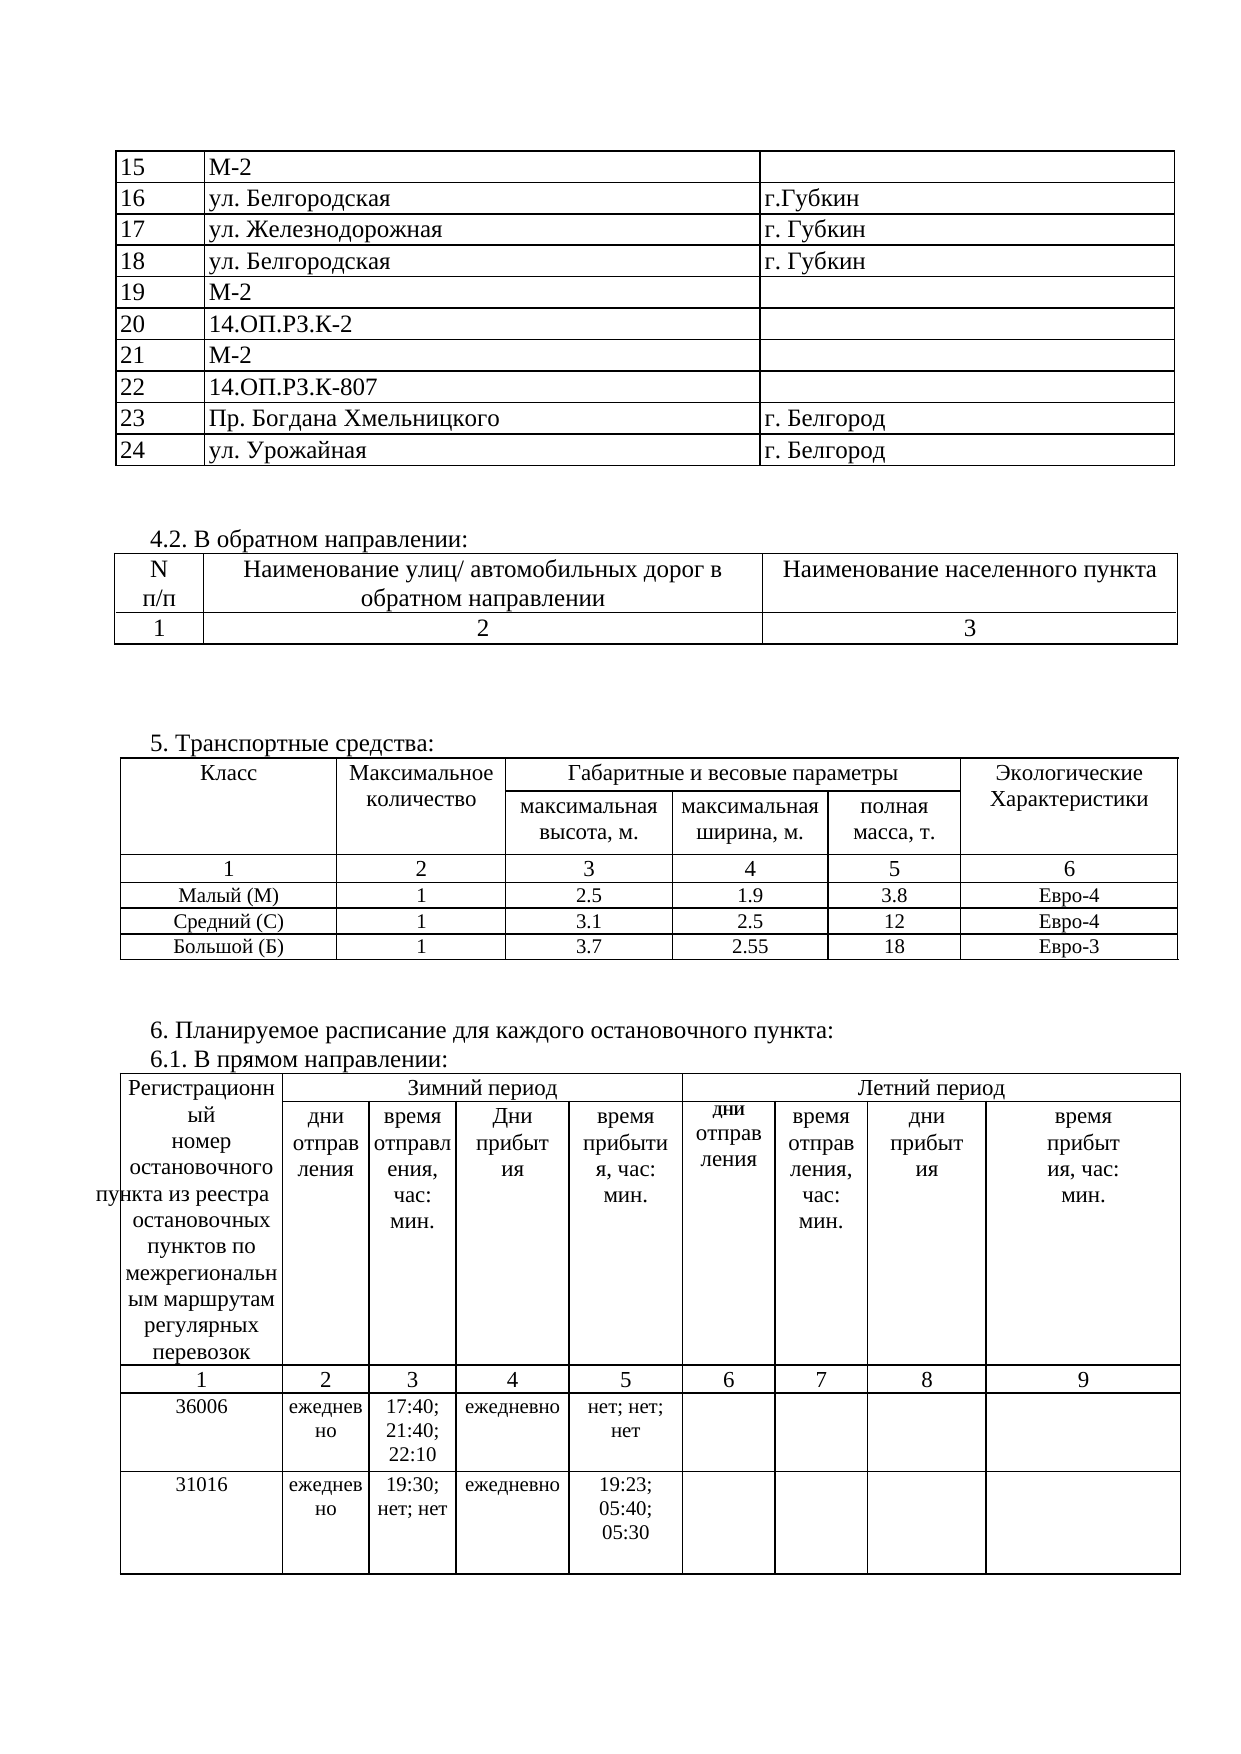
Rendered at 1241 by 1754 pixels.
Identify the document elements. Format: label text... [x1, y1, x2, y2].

table_cell [987, 1472, 1180, 1573]
table_cell 9 [987, 1366, 1180, 1392]
table_cell полная масса, т. [829, 792, 960, 854]
table_cell 1 [337, 883, 505, 907]
table_cell нет; нет; нет [570, 1394, 682, 1471]
table_cell [987, 1394, 1180, 1471]
table_cell г.Губкин [761, 183, 1174, 213]
table_cell 24 [117, 435, 204, 464]
table_cell 3.7 [506, 935, 672, 958]
table_cell Евро-4 [961, 909, 1177, 933]
table_cell [776, 1472, 867, 1573]
table_cell 3 [506, 855, 672, 882]
table_cell 3.1 [506, 909, 672, 933]
table_cell 20 [117, 309, 204, 339]
table_cell 5 [829, 855, 960, 882]
table_cell 36006 [121, 1394, 282, 1471]
table_cell ул. Белгородская [205, 246, 759, 276]
table_cell максимальная высота, м. [506, 792, 672, 854]
table_header Габаритные и весовые параметры [506, 759, 960, 790]
table_cell Дни прибыт ия [457, 1102, 568, 1364]
table_cell Средний (С) [121, 909, 336, 933]
table_cell [761, 152, 1174, 181]
table_cell 1 [121, 1366, 282, 1392]
table_header Наименование улиц/ автомобильных дорог в обратном направлении [204, 554, 762, 611]
table_header Наименование населенного пункта [763, 554, 1177, 611]
table_cell 17 [117, 215, 204, 244]
table_cell 12 [829, 909, 960, 933]
table_cell 14.ОП.РЗ.К-807 [205, 372, 759, 402]
table_cell 2 [204, 613, 762, 643]
text 5. Транспортные средства: [150, 728, 1090, 757]
table_cell г. Белгород [761, 435, 1174, 464]
table_cell 1.9 [673, 883, 827, 907]
table_cell Евро-4 [961, 883, 1177, 907]
table_cell [868, 1394, 985, 1471]
table_cell 6 [961, 855, 1177, 882]
table_cell Пр. Богдана Хмельницкого [205, 403, 759, 433]
table_cell время отправл ения, час: мин. [370, 1102, 455, 1364]
table_cell Евро-3 [961, 935, 1177, 958]
table_cell 7 [776, 1366, 867, 1392]
table_cell ДНИ отправ ления [683, 1102, 774, 1364]
table_cell 3 [370, 1366, 455, 1392]
table_header Класс [121, 759, 336, 854]
table_cell [868, 1472, 985, 1573]
table_cell ул. Белгородская [205, 183, 759, 213]
table_cell ежедневно [283, 1472, 368, 1573]
text 6. Планируемое расписание для каждого остановочного пункта: [150, 1015, 1090, 1044]
table_cell [761, 277, 1174, 307]
table_cell 21 [117, 340, 204, 370]
table_cell [761, 309, 1174, 339]
table_cell г. Губкин [761, 246, 1174, 276]
table_cell максимальная ширина, м. [673, 792, 827, 854]
table_cell время прибыт ия, час: мин. [987, 1102, 1180, 1364]
table_cell 2 [283, 1366, 368, 1392]
table_cell дни прибыт ия [868, 1102, 985, 1364]
table_header N п/п [115, 554, 203, 611]
table_cell 5 [570, 1366, 682, 1392]
table_cell 1 [337, 909, 505, 933]
table_cell М-2 [205, 277, 759, 307]
table_cell ул. Урожайная [205, 435, 759, 464]
table_cell 1 [337, 935, 505, 958]
table_cell [776, 1394, 867, 1471]
table_cell 19:23; 05:40; 05:30 [570, 1472, 682, 1573]
table_cell 16 [117, 183, 204, 213]
table_cell 2.55 [673, 935, 827, 958]
table_cell ежедневно [457, 1472, 568, 1573]
table_cell 2.5 [673, 909, 827, 933]
table_cell [683, 1472, 774, 1573]
table_cell 22 [117, 372, 204, 402]
table_cell 19:30; нет; нет [370, 1472, 455, 1573]
table_cell 31016 [121, 1472, 282, 1573]
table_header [121, 1074, 282, 1364]
table_cell 3 [763, 611, 1177, 643]
table_header Максимальное количество [337, 759, 505, 854]
table_header Зимний период [283, 1074, 682, 1101]
table_cell Малый (М) [121, 883, 336, 907]
table_cell 2 [337, 855, 505, 882]
table_cell 4 [673, 855, 827, 882]
table_cell время прибыти я, час: мин. [570, 1102, 682, 1364]
table_cell 1 [115, 613, 203, 643]
table_cell 17:40; 21:40; 22:10 [370, 1394, 455, 1471]
table_cell время отправ ления, час: мин. [776, 1102, 867, 1364]
table_cell г. Губкин [761, 215, 1174, 244]
text 4.2. В обратном направлении: [150, 524, 1090, 552]
table_cell 15 [117, 152, 204, 181]
table_cell [761, 340, 1174, 370]
table_cell 19 [117, 277, 204, 307]
table_cell 18 [117, 246, 204, 276]
table_cell ежедневно [457, 1394, 568, 1471]
table_cell 6 [683, 1366, 774, 1392]
table_header Экологические Характеристики [961, 759, 1177, 854]
table_cell ул. Железнодорожная [205, 215, 759, 244]
table_cell М-2 [205, 152, 759, 181]
table_cell 14.ОП.РЗ.К-2 [205, 309, 759, 339]
table_cell [683, 1394, 774, 1471]
table_cell 2.5 [506, 883, 672, 907]
table_cell 3.8 [829, 883, 960, 907]
table_cell 4 [457, 1366, 568, 1392]
table_header Летний период [683, 1074, 1180, 1101]
table_cell ежедневно [283, 1394, 368, 1471]
table_cell г. Белгород [761, 403, 1174, 433]
table_cell 1 [121, 855, 336, 882]
table_cell 23 [117, 403, 204, 433]
table_cell М-2 [205, 340, 759, 370]
table_cell Большой (Б) [121, 935, 336, 958]
table_cell [761, 372, 1174, 402]
table_cell дни отправ ления [283, 1102, 368, 1364]
table_cell 18 [829, 935, 960, 958]
text 6.1. В прямом направлении: [150, 1044, 1090, 1073]
table_cell 8 [868, 1366, 985, 1392]
